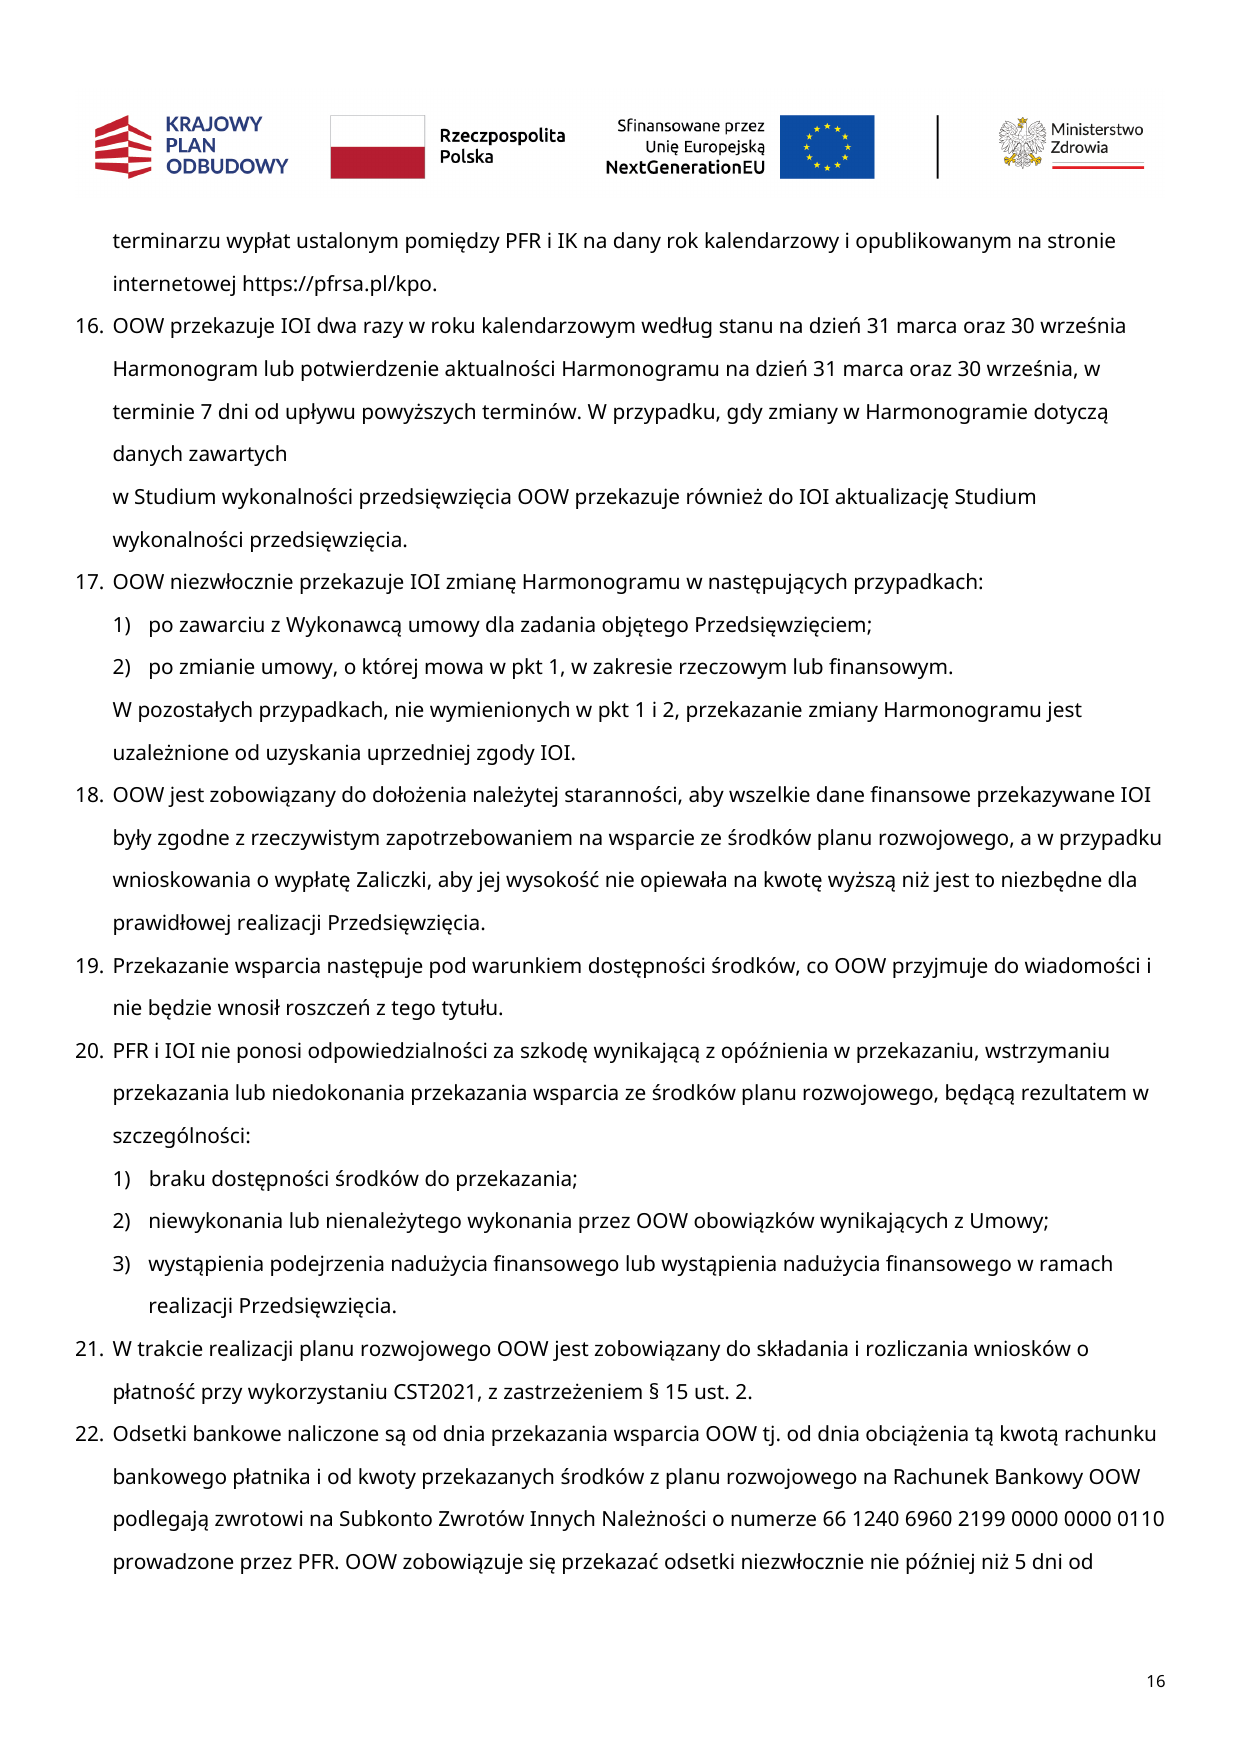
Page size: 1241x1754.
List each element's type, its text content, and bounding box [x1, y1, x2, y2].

list W trakcie realizacji planu rozwojowego OOW jest zobowiązany do składania i rozliczania wniosków o płatność przy wykorzystaniu CST2021, z zastrzeżeniem § 15 ust. 2. [75, 1334, 1165, 1405]
text 2) niewykonania lub nienależytego wykonania przez OOW obowiązków wynikających z Umowy; [112, 1206, 1165, 1235]
text 3) wystąpienia podejrzenia nadużycia finansowego lub wystąpienia nadużycia finansowego w ramach realizacji Przedsięwzięcia. [112, 1249, 1165, 1320]
list PFR i IOI nie ponosi odpowiedzialności za szkodę wynikającą z opóźnienia w przekazaniu, wstrzymaniu przekazania lub niedokonania przekazania wsparcia ze środków planu rozwojowego, będącą rezultatem w szczególności: [75, 1036, 1165, 1149]
text 2) po zmianie umowy, o której mowa w pkt 1, w zakresie rzeczowym lub finansowym. [112, 652, 1165, 681]
text 1) po zawarciu z Wykonawcą umowy dla zadania objętego Przedsięwzięciem; [112, 610, 1165, 638]
text 1) braku dostępności środków do przekazania; [112, 1164, 1165, 1192]
picture [75, 88, 1166, 198]
list OOW jest zobowiązany do dołożenia należytej staranności, aby wszelkie dane finansowe przekazywane IOI były zgodne z rzeczywistym zapotrzebowaniem na wsparcie ze środków planu rozwojowego, a w przypadku wnioskowania o wypłatę Zaliczki, aby jej wysokość nie opiewała na kwotę wyższą niż jest to niezbędne dla prawidłowej realizacji Przedsięwzięcia. [75, 780, 1165, 937]
list Przekazanie wsparcia następuje pod warunkiem dostępności środków, co OOW przyjmuje do wiadomości i nie będzie wnosił roszczeń z tego tytułu. [75, 951, 1165, 1022]
text W pozostałych przypadkach, nie wymienionych w pkt 1 i 2, przekazanie zmiany Harmonogramu jest uzależnione od uzyskania uprzedniej zgody IOI. [112, 695, 1165, 766]
list OOW przekazuje IOI dwa razy w roku kalendarzowym według stanu na dzień 31 marca oraz 30 września Harmonogram lub potwierdzenie aktualności Harmonogramu na dzień 31 marca oraz 30 września, w terminie 7 dni od upływu powyższych terminów. W przypadku, gdy zmiany w Harmonogramie dotyczą danych zawartych w Studium wykonalności przedsięwzięcia OOW przekazuje również do IOI aktualizację Studium wykonalności przedsięwzięcia. [75, 312, 1165, 553]
list OOW niezwłocznie przekazuje IOI zmianę Harmonogramu w następujących przypadkach: [75, 567, 1165, 596]
